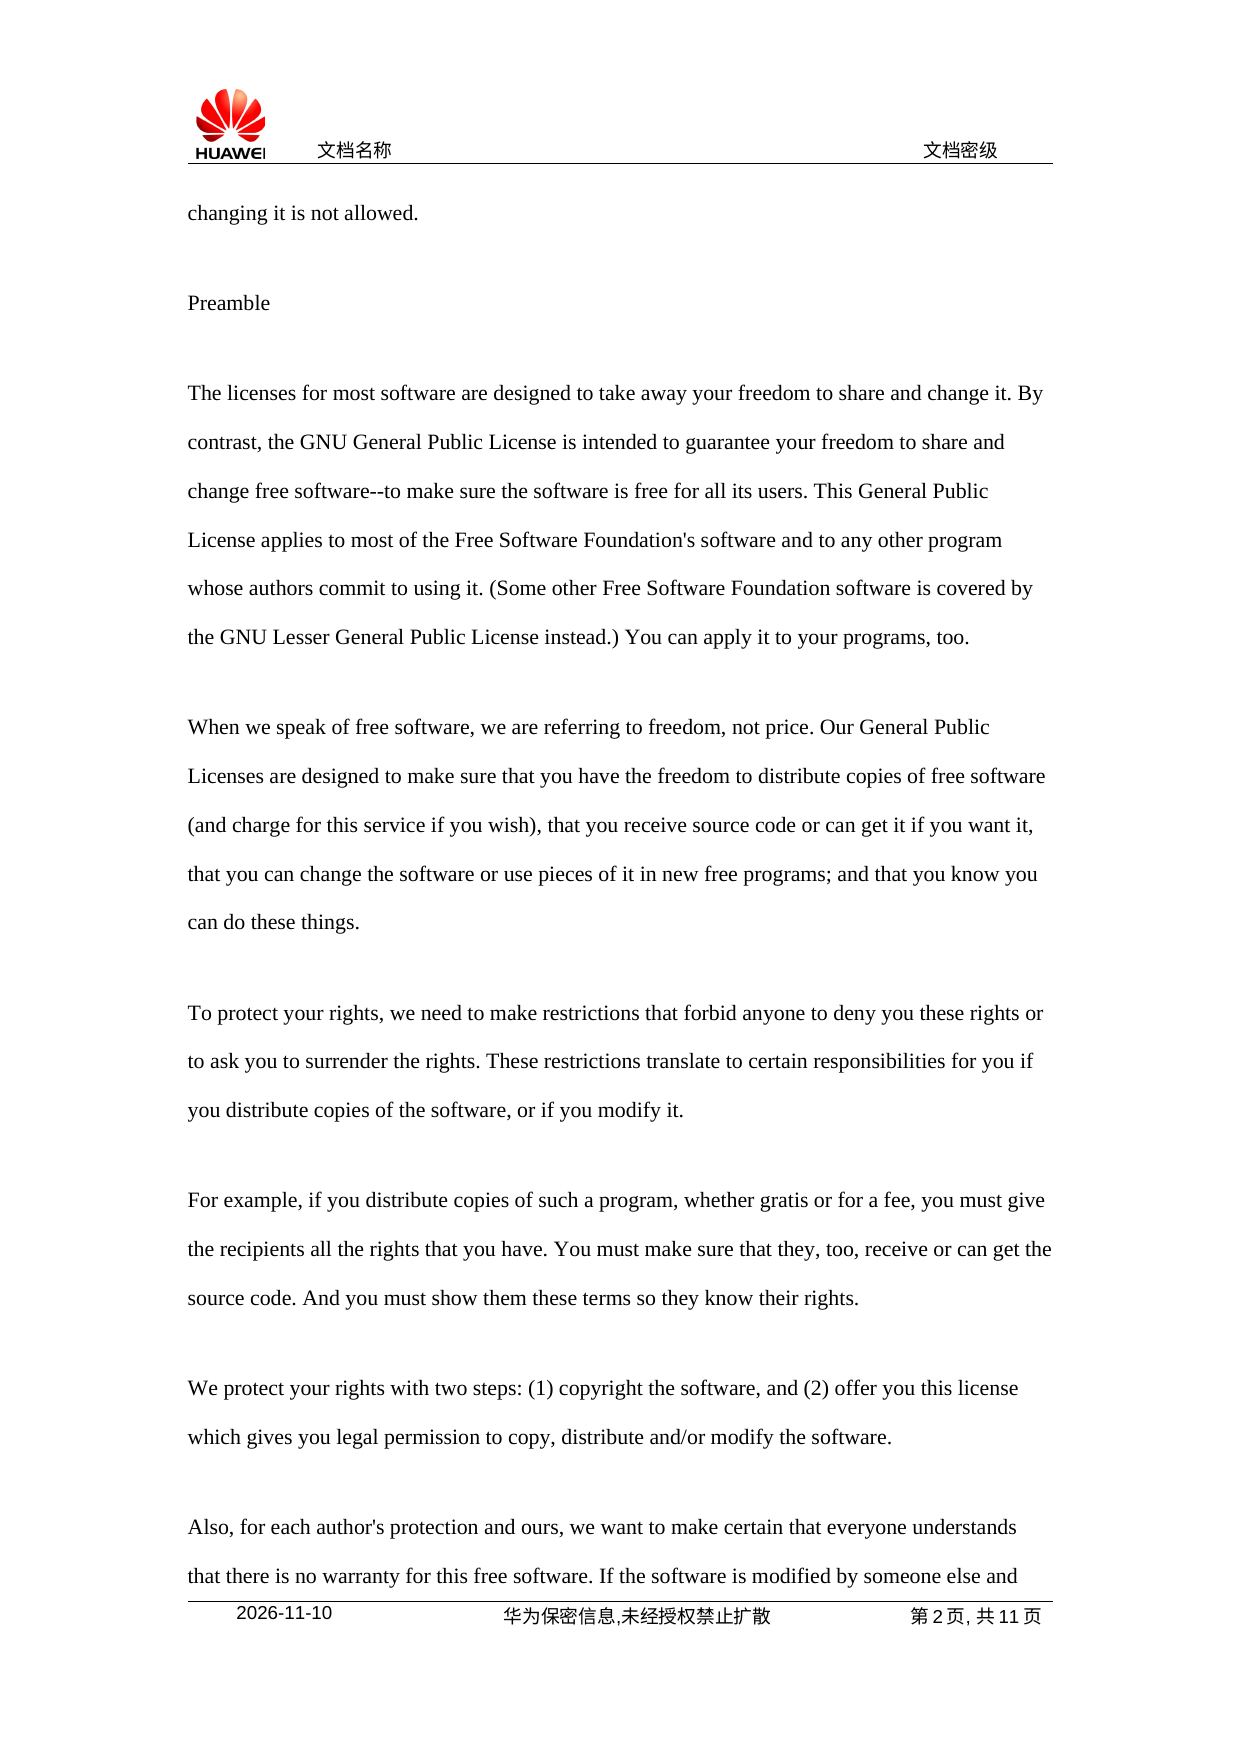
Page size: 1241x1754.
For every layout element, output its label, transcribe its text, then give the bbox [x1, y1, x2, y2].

text Everyone is permitted to copy and distribute verbatim copies of this license document, but changing it is not allowed. [187, 196, 1053, 229]
text For example, if you distribute copies of such a program, whether gratis or for a fee, you must give the recipients all the rights that you have. You must make sure that they, too, receive or can get the source code. And you must show them these terms so they know their rights. [187, 1183, 1053, 1313]
text Preamble [187, 286, 1053, 319]
picture [196, 89, 265, 159]
text When we speak of free software, we are referring to freedom, not price. Our General Public Licenses are designed to make sure that you have the freedom to distribute copies of free software (and charge for this service if you wish), that you receive source code or can get it if you want it, that you can change the software or use pieces of it in new free programs; and that you know you can do these things. [187, 711, 1053, 938]
text To protect your rights, we need to make restrictions that forbid anyone to deny you these rights or to ask you to surrender the rights. These restrictions translate to certain responsibilities for you if you distribute copies of the software, or if you modify it. [187, 996, 1053, 1126]
text The licenses for most software are designed to take away your freedom to share and change it. By contrast, the GNU General Public License is intended to guarantee your freedom to share and change free software--to make sure the software is free for all its users. This General Public License applies to most of the Free Software Foundation's software and to any other program whose authors commit to using it. (Some other Free Software Foundation software is covered by the GNU Lesser General Public License instead.) You can apply it to your programs, too. [187, 377, 1053, 653]
text We protect your rights with two steps: (1) copyright the software, and (2) offer you this license which gives you legal permission to copy, distribute and/or modify the software. [187, 1371, 1053, 1452]
